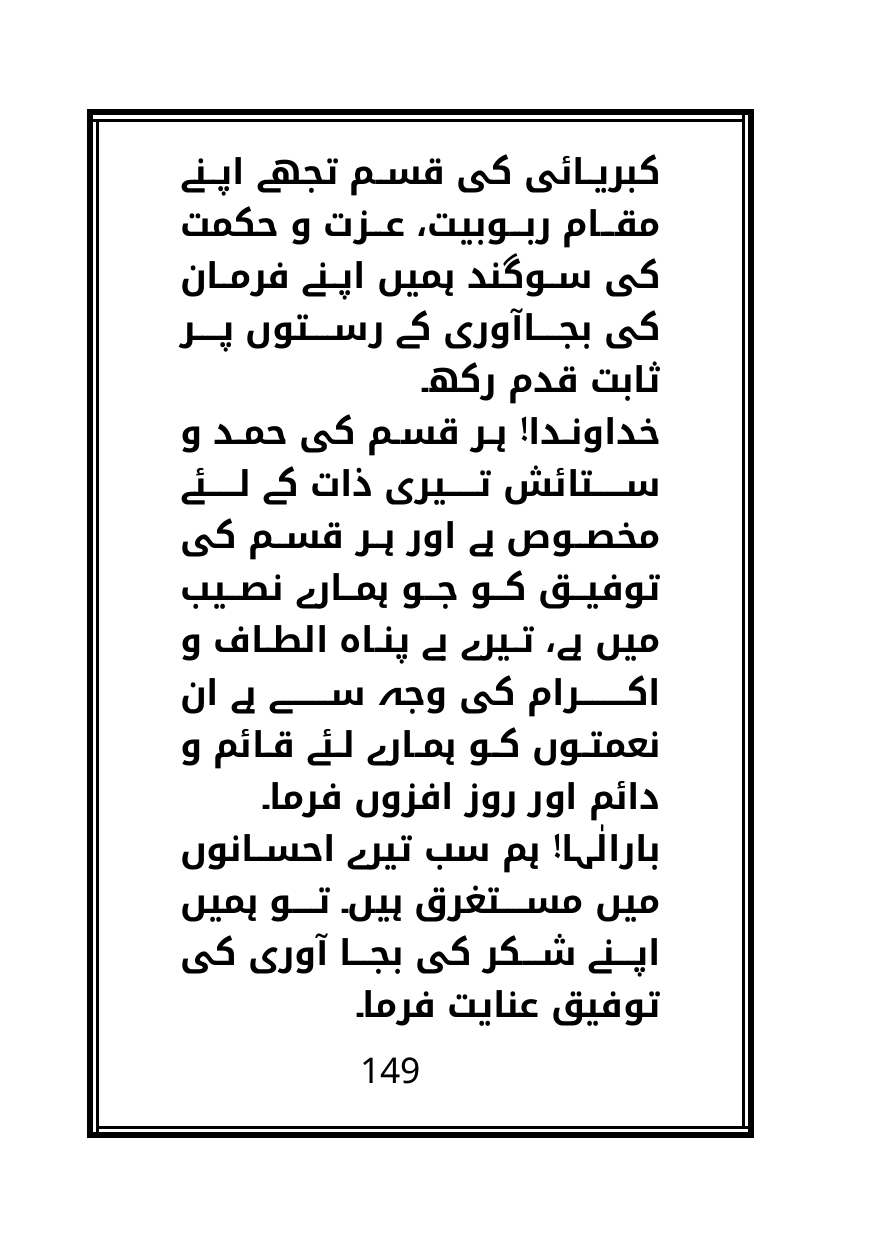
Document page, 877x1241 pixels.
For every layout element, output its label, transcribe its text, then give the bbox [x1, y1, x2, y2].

text بارالٰہا! ہم سب تیرے احسانوں میں مستغرق ہیں۔ تو ہمیں اپنے شکر کی بجا آوری کی توفیق عنایت فرما۔ [180, 819, 661, 1028]
text خداوندا! ہر قسم کی حمد و ستائش تیری ذات کے لئے مخصوص ہے اور ہر قسم کی توفیق کو جو ہمارے نصیب میں ہے، تیرے بے پناہ الطاف و اکرام کی وجہ سے ہے ان نعمتوں کو ہمارے لئے قائم و دائم اور روز افزوں فرما۔ [180, 403, 661, 819]
text پرورگارا! تجھے اپنی عظمت و کبریائی کی قسم تجھے اپنے مقام ربوبیت، عزت و حکمت کی سوگند ہمیں اپنے فرمان کی بجاآوری کے رستوں پر ثابت قدم رکھ۔ [180, 142, 661, 403]
